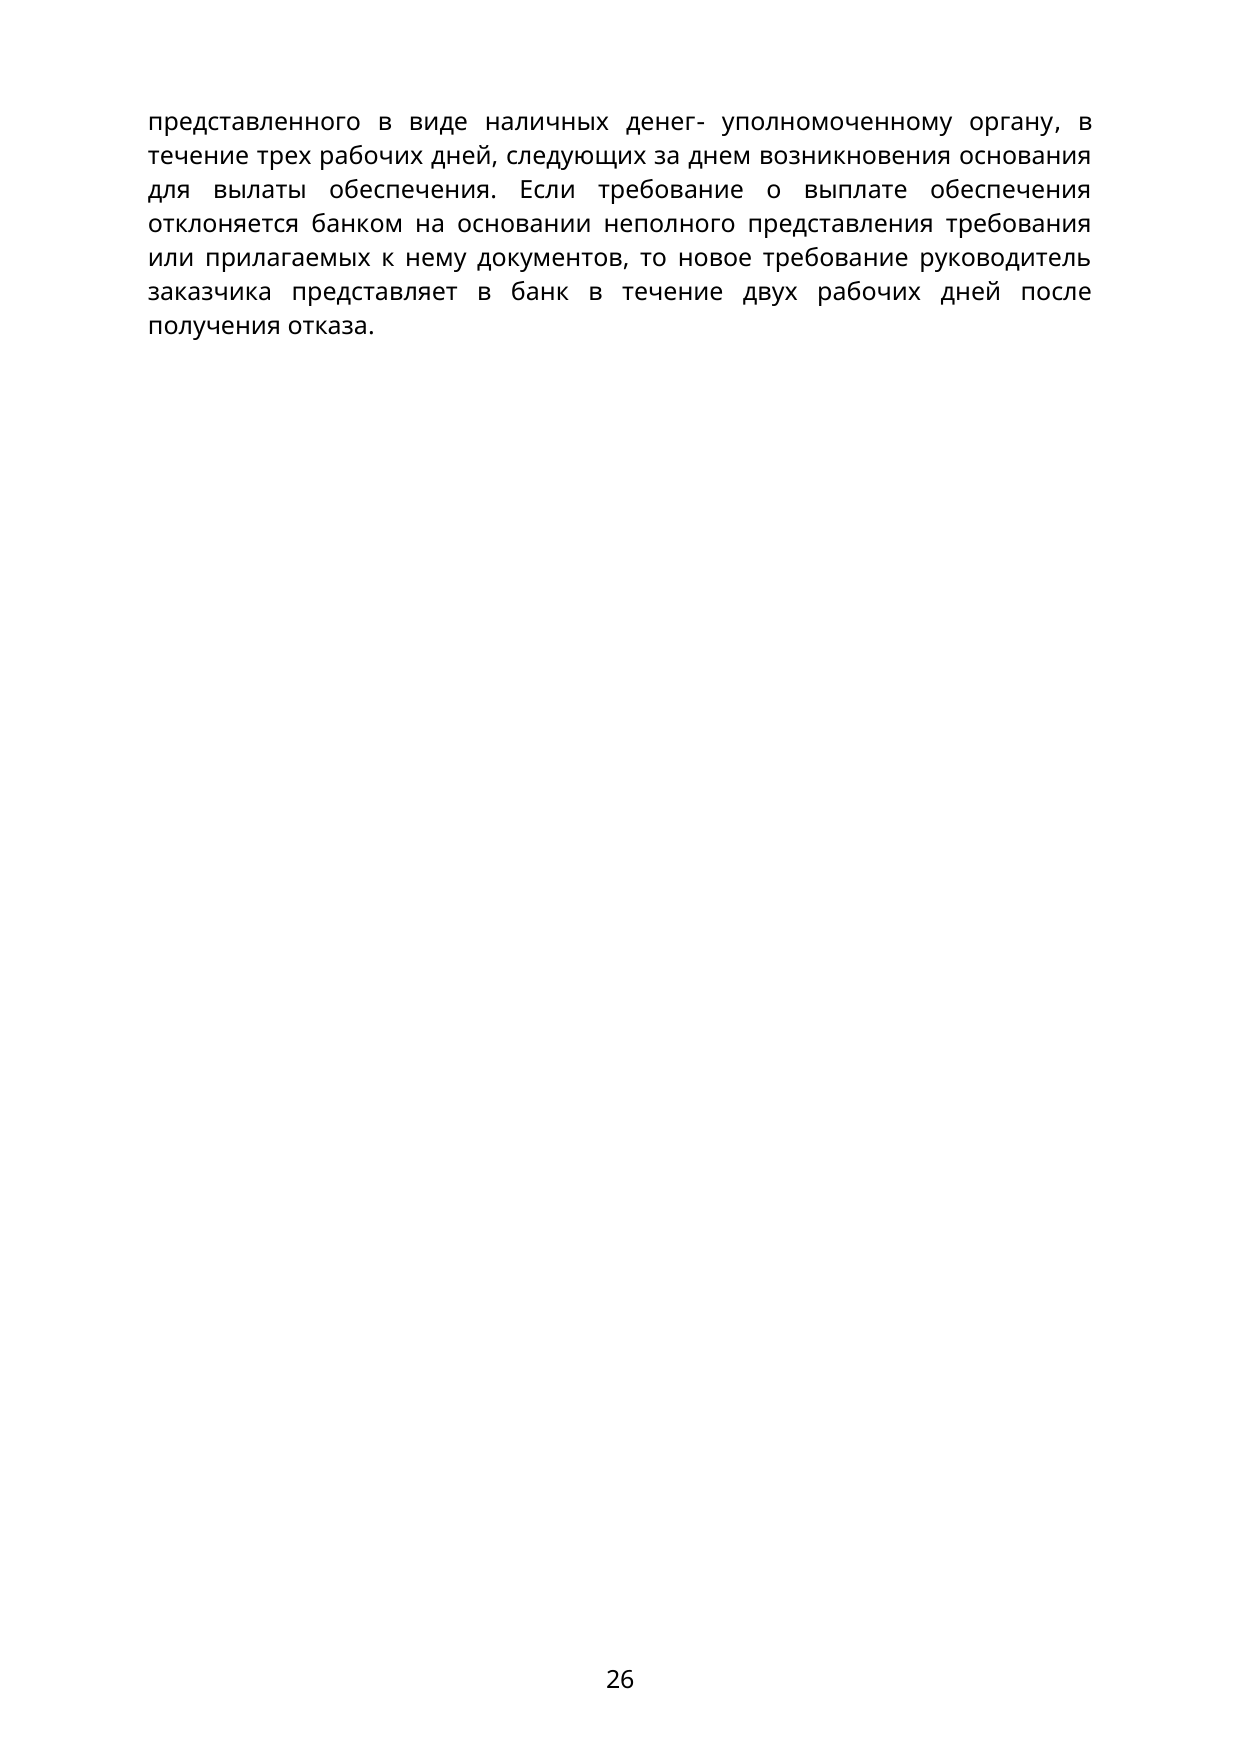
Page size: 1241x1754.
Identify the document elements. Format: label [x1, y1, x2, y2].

text [148, 103, 1092, 342]
